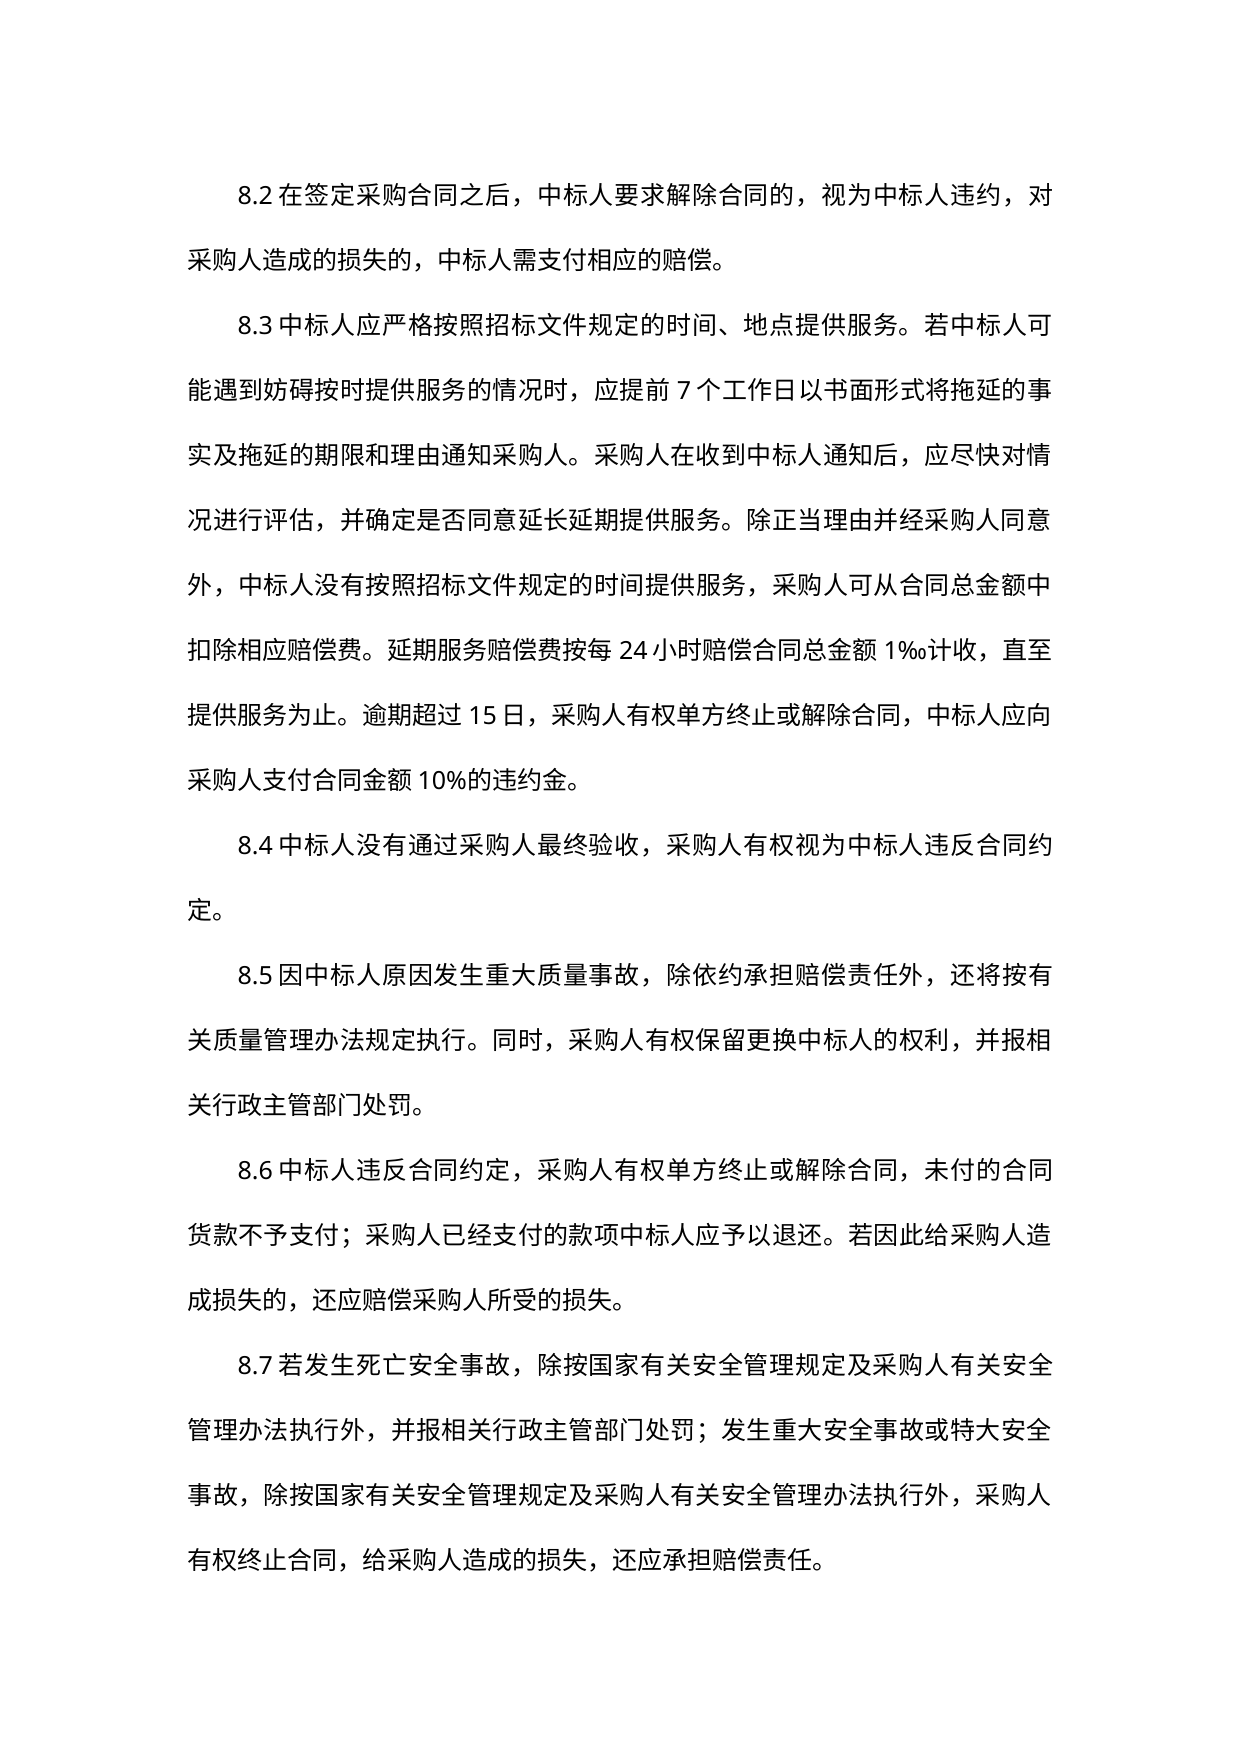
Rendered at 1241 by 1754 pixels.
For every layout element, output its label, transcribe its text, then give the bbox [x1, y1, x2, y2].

text 8.4中标人没有通过采购人最终验收，采购人有权视为中标人违反合同约定。 [187, 812, 1053, 942]
text 8.2在签定采购合同之后，中标人要求解除合同的，视为中标人违约，对采购人造成的损失的，中标人需支付相应的赔偿。 [187, 162, 1053, 292]
text 8.6中标人违反合同约定，采购人有权单方终止或解除合同，未付的合同货款不予支付；采购人已经支付的款项中标人应予以退还。若因此给采购人造成损失的，还应赔偿采购人所受的损失。 [187, 1137, 1053, 1332]
text 8.3中标人应严格按照招标文件规定的时间、地点提供服务。若中标人可能遇到妨碍按时提供服务的情况时，应提前7个工作日以书面形式将拖延的事实及拖延的期限和理由通知采购人。采购人在收到中标人通知后，应尽快对情况进行评估，并确定是否同意延长延期提供服务。除正当理由并经采购人同意外，中标人没有按照招标文件规定的时间提供服务，采购人可从合同总金额中扣除相应赔偿费。延期服务赔偿费按每24小时赔偿合同总金额1‰计收，直至提供服务为止。逾期超过15日，采购人有权单方终止或解除合同，中标人应向采购人支付合同金额10%的违约金。 [187, 292, 1053, 812]
text 8.5因中标人原因发生重大质量事故，除依约承担赔偿责任外，还将按有关质量管理办法规定执行。同时，采购人有权保留更换中标人的权利，并报相关行政主管部门处罚。 [187, 942, 1053, 1137]
text 8.7若发生死亡安全事故，除按国家有关安全管理规定及采购人有关安全管理办法执行外，并报相关行政主管部门处罚；发生重大安全事故或特大安全事故，除按国家有关安全管理规定及采购人有关安全管理办法执行外，采购人有权终止合同，给采购人造成的损失，还应承担赔偿责任。 [187, 1332, 1053, 1592]
